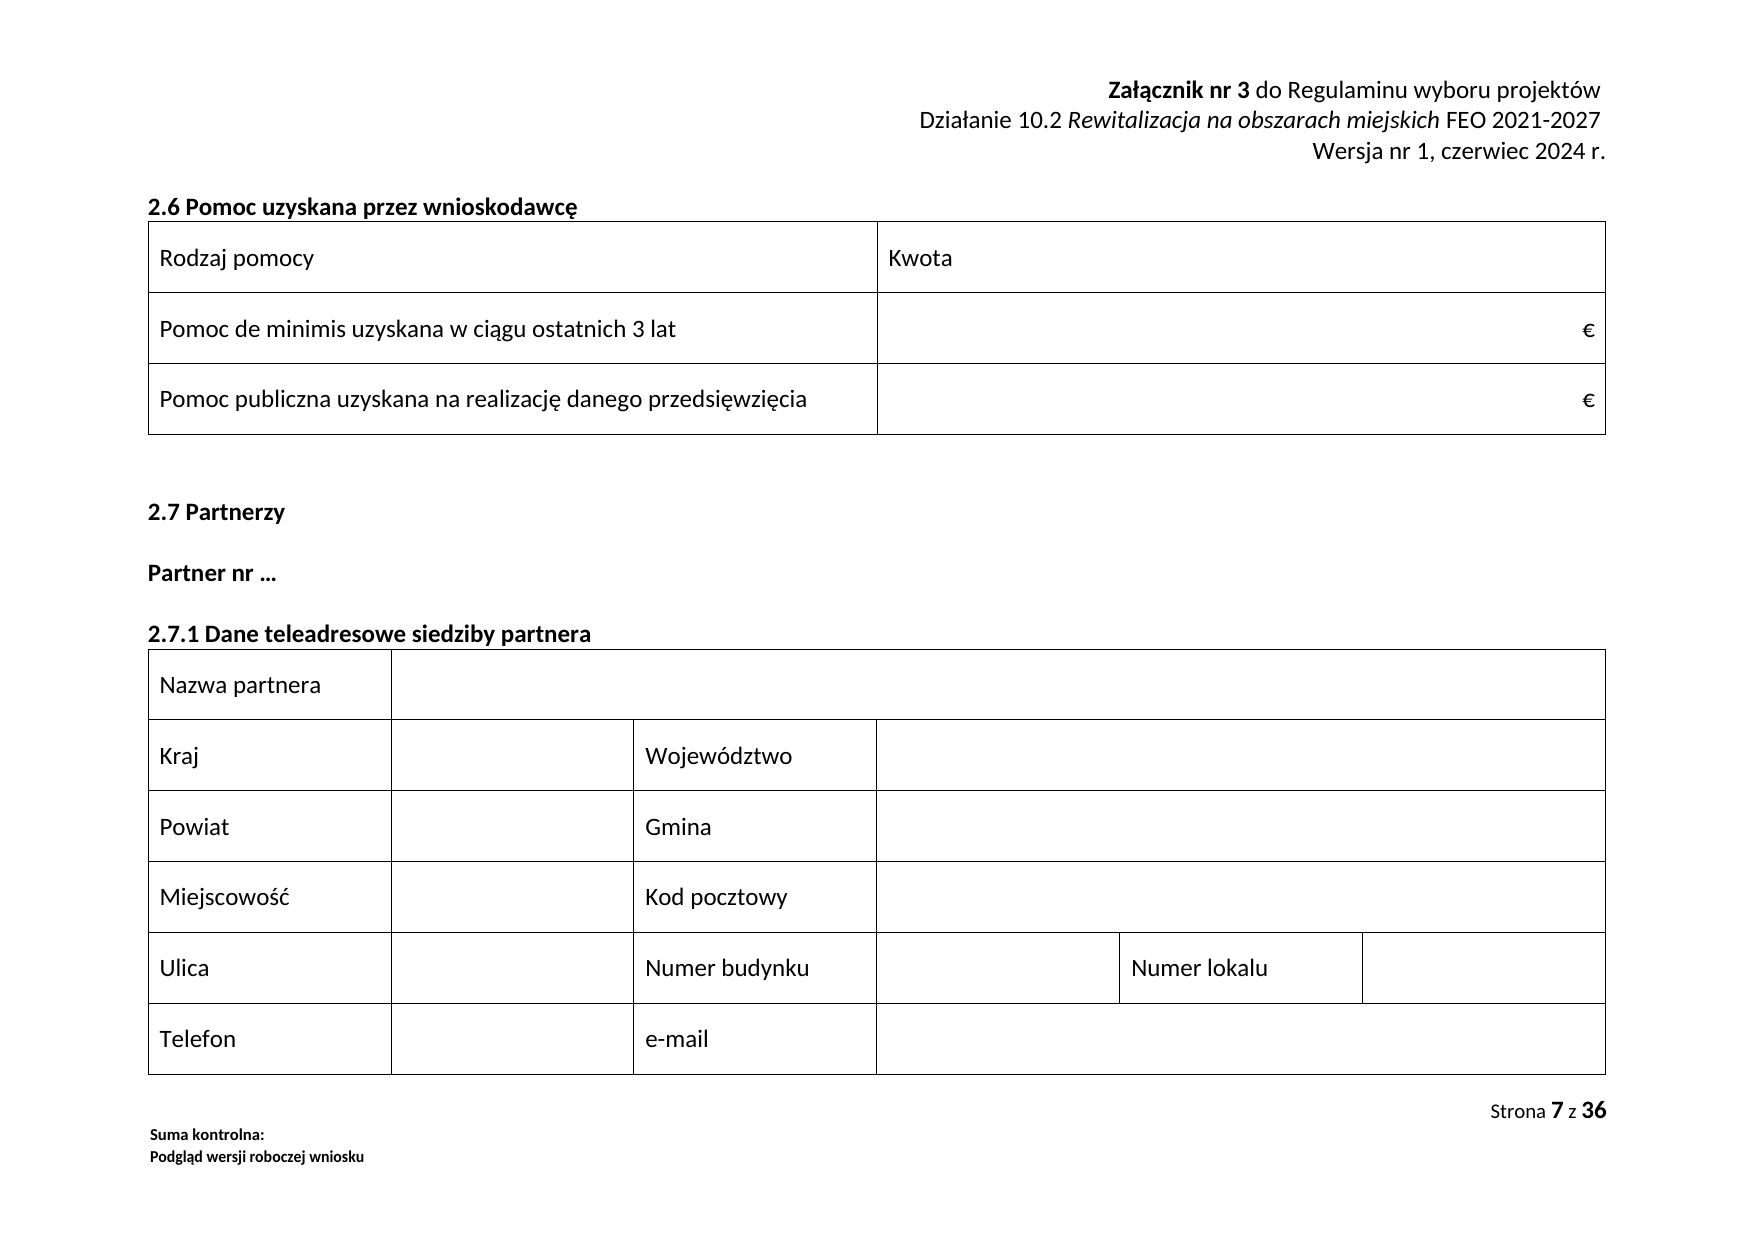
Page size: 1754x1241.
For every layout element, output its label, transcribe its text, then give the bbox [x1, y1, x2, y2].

text 2.7.1 Dane teleadresowe siedziby partnera [148, 618, 1606, 648]
table_cell [392, 933, 633, 1003]
table_header Kwota [878, 222, 1605, 292]
table_cell [392, 791, 633, 861]
table_cell Ulica [149, 933, 391, 1003]
table_cell Numer budynku [634, 933, 876, 1003]
table_cell [877, 933, 1119, 1003]
table_cell Kraj [149, 720, 391, 790]
table_cell [1363, 933, 1605, 1003]
table_cell Gmina [634, 791, 876, 861]
table_cell Telefon [149, 1004, 391, 1073]
table_cell [877, 720, 1605, 790]
table_header Nazwa partnera [149, 650, 391, 719]
table_cell Pomoc de minimis uzyskana w ciągu ostatnich 3 lat [149, 293, 877, 363]
table_cell Numer lokalu [1120, 933, 1362, 1003]
table_cell [392, 1004, 633, 1073]
table_header Rodzaj pomocy [149, 222, 877, 292]
table_cell [392, 720, 633, 790]
table_cell [877, 791, 1605, 861]
table_cell e-mail [634, 1004, 876, 1073]
table_cell € [878, 293, 1605, 363]
table_cell [877, 862, 1605, 932]
text 2.6 Pomoc uzyskana przez wnioskodawcę [148, 191, 1606, 221]
text Partner nr … [148, 557, 1606, 587]
table_cell [392, 862, 633, 932]
table_cell Województwo [634, 720, 876, 790]
table_cell Kod pocztowy [634, 862, 876, 932]
text 2.7 Partnerzy [148, 496, 1606, 526]
table_cell € [878, 364, 1605, 434]
table_cell Miejscowość [149, 862, 391, 932]
table_cell [877, 1004, 1605, 1073]
table_cell Pomoc publiczna uzyskana na realizację danego przedsięwzięcia [149, 364, 877, 434]
table_header [392, 650, 1605, 719]
table_cell Powiat [149, 791, 391, 861]
